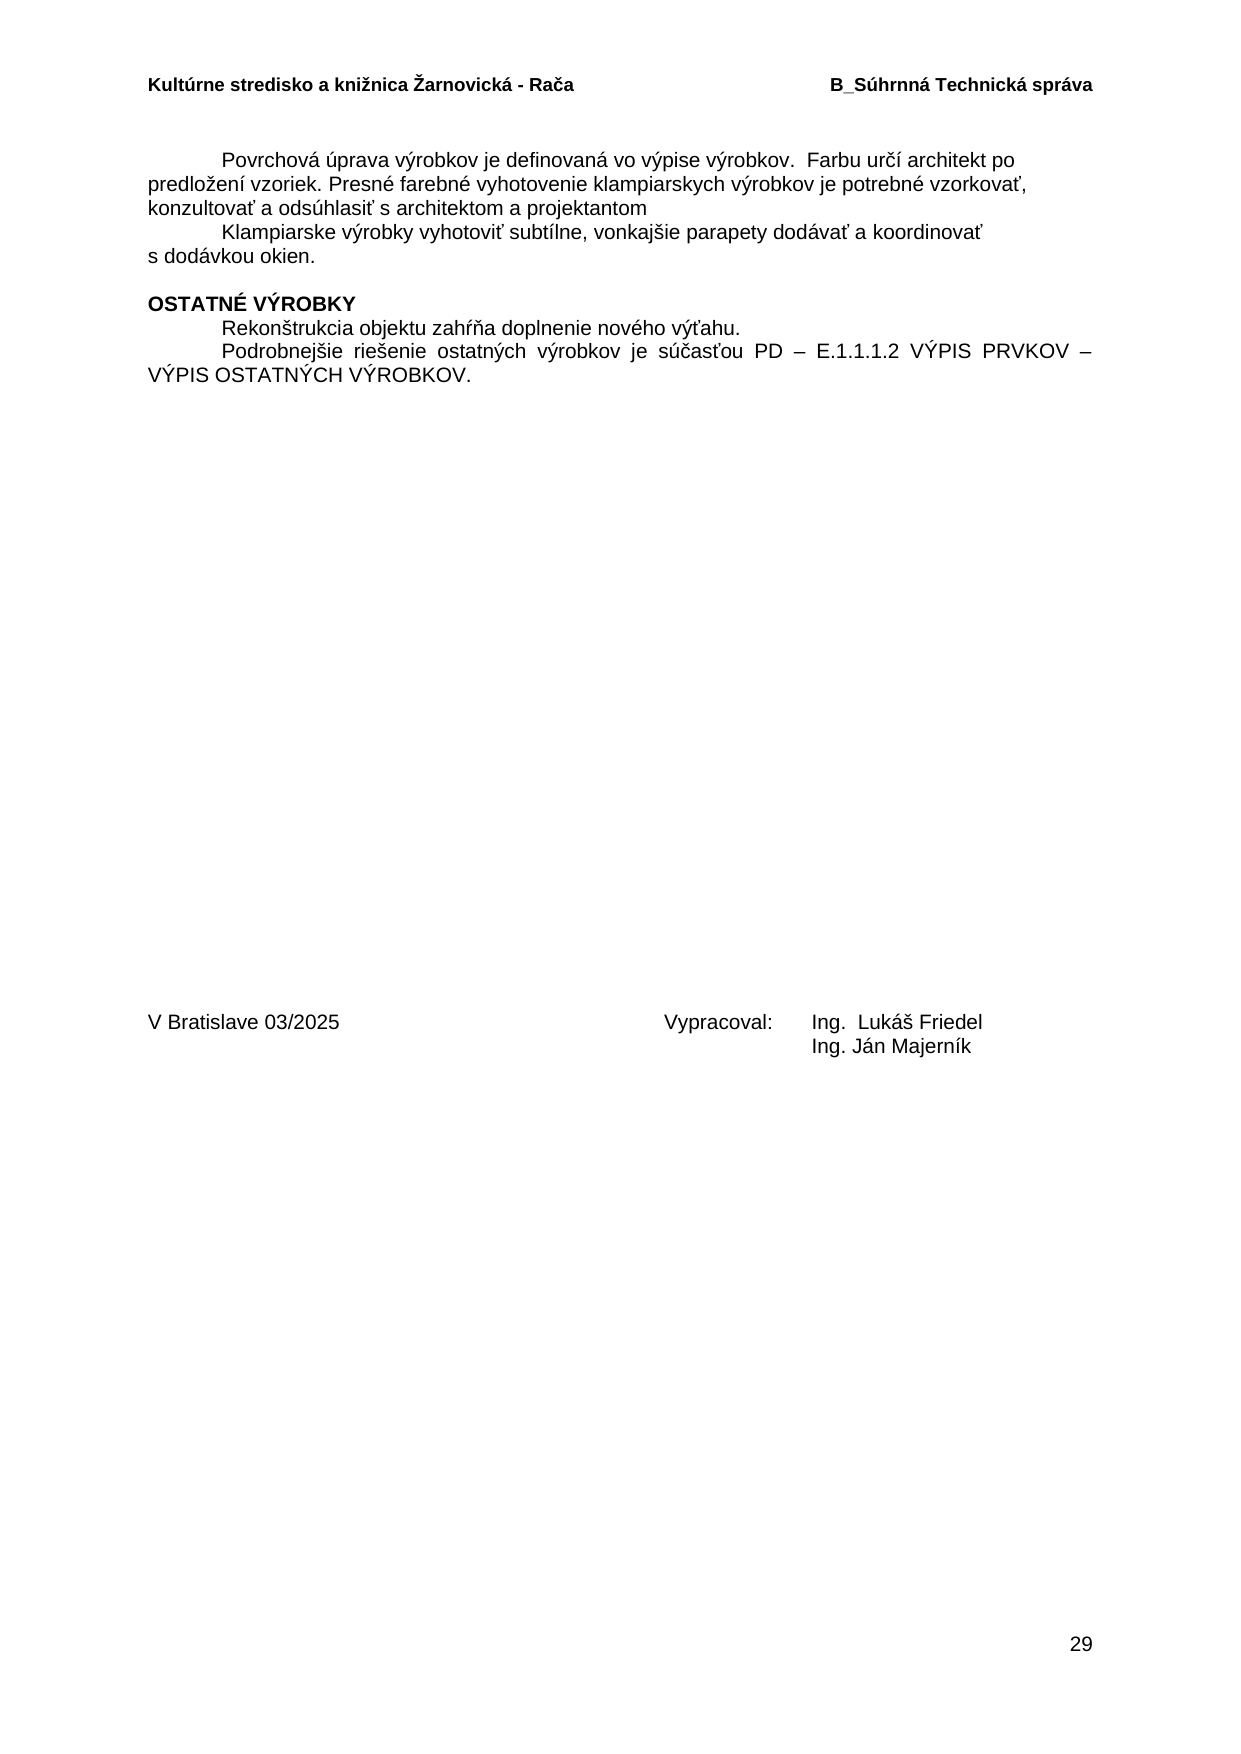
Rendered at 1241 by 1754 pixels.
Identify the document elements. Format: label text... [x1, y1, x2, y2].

text Ing. Ján Majerník [148, 1034, 1093, 1058]
text Rekonštrukcia objektu zahŕňa doplnenie nového výťahu. [148, 315, 1093, 339]
text Povrchová úprava výrobkov je definovaná vo výpise výrobkov. Farbu určí architekt po predložení vzoriek. Presné farebné vyhotovenie klampiarskych výrobkov je potrebné vzorkovať, konzultovať a odsúhlasiť s architektom a projektantom [148, 148, 1093, 219]
text OSTATNÉ VÝROBKY [148, 291, 1093, 315]
text Klampiarske výrobky vyhotoviť subtílne, vonkajšie parapety dodávať a koordinovať s dodávkou okien. [148, 219, 1093, 267]
text V Bratislave 03/2025 Vypracoval: Ing. Lukáš Friedel [148, 1010, 1093, 1034]
text Podrobnejšie riešenie ostatných výrobkov je súčasťou PD – E.1.1.1.2 VÝPIS PRVKOV – VÝPIS OSTATNÝCH VÝROBKOV. [148, 339, 1093, 387]
